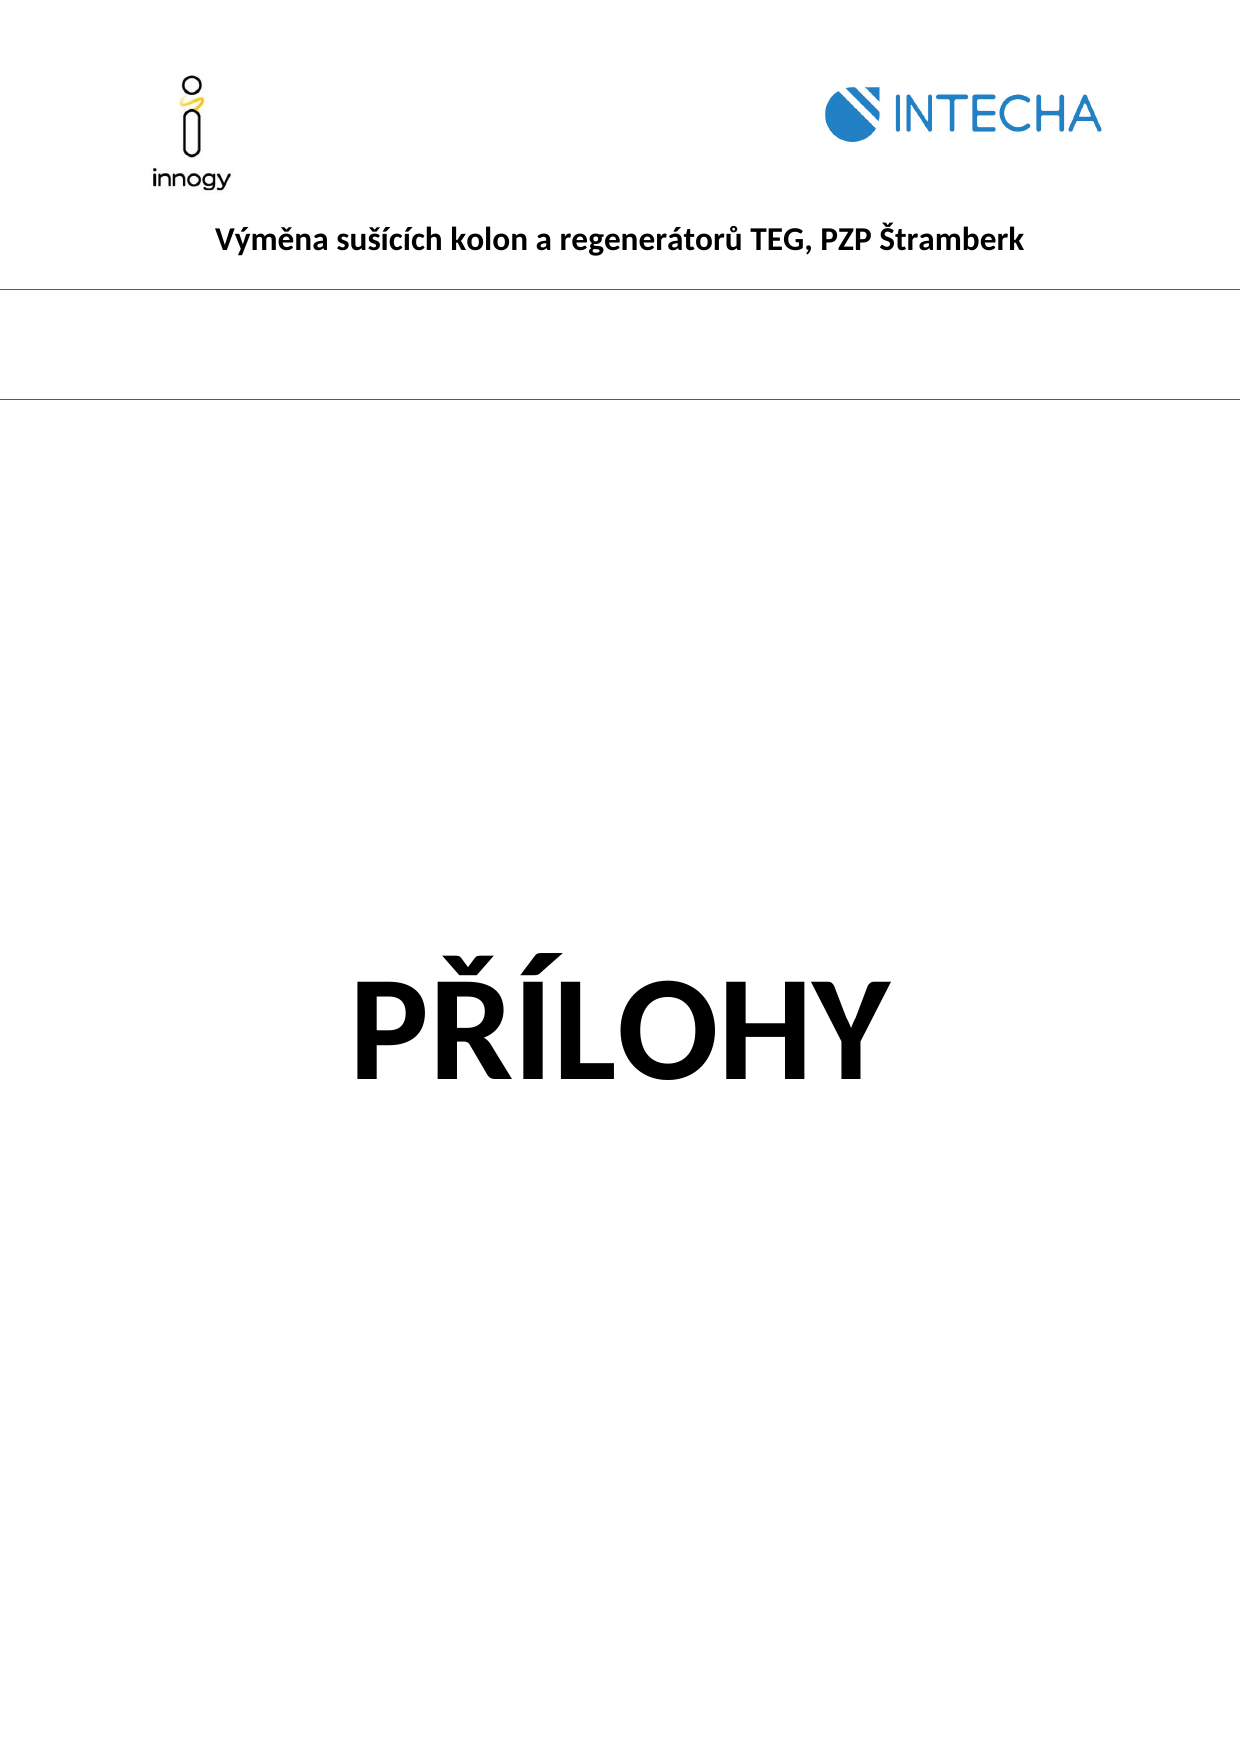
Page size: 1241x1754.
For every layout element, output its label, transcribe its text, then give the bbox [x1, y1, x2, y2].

picture [144, 73, 240, 193]
picture [815, 73, 1112, 151]
text PŘÍLOHY [148, 933, 1093, 1117]
